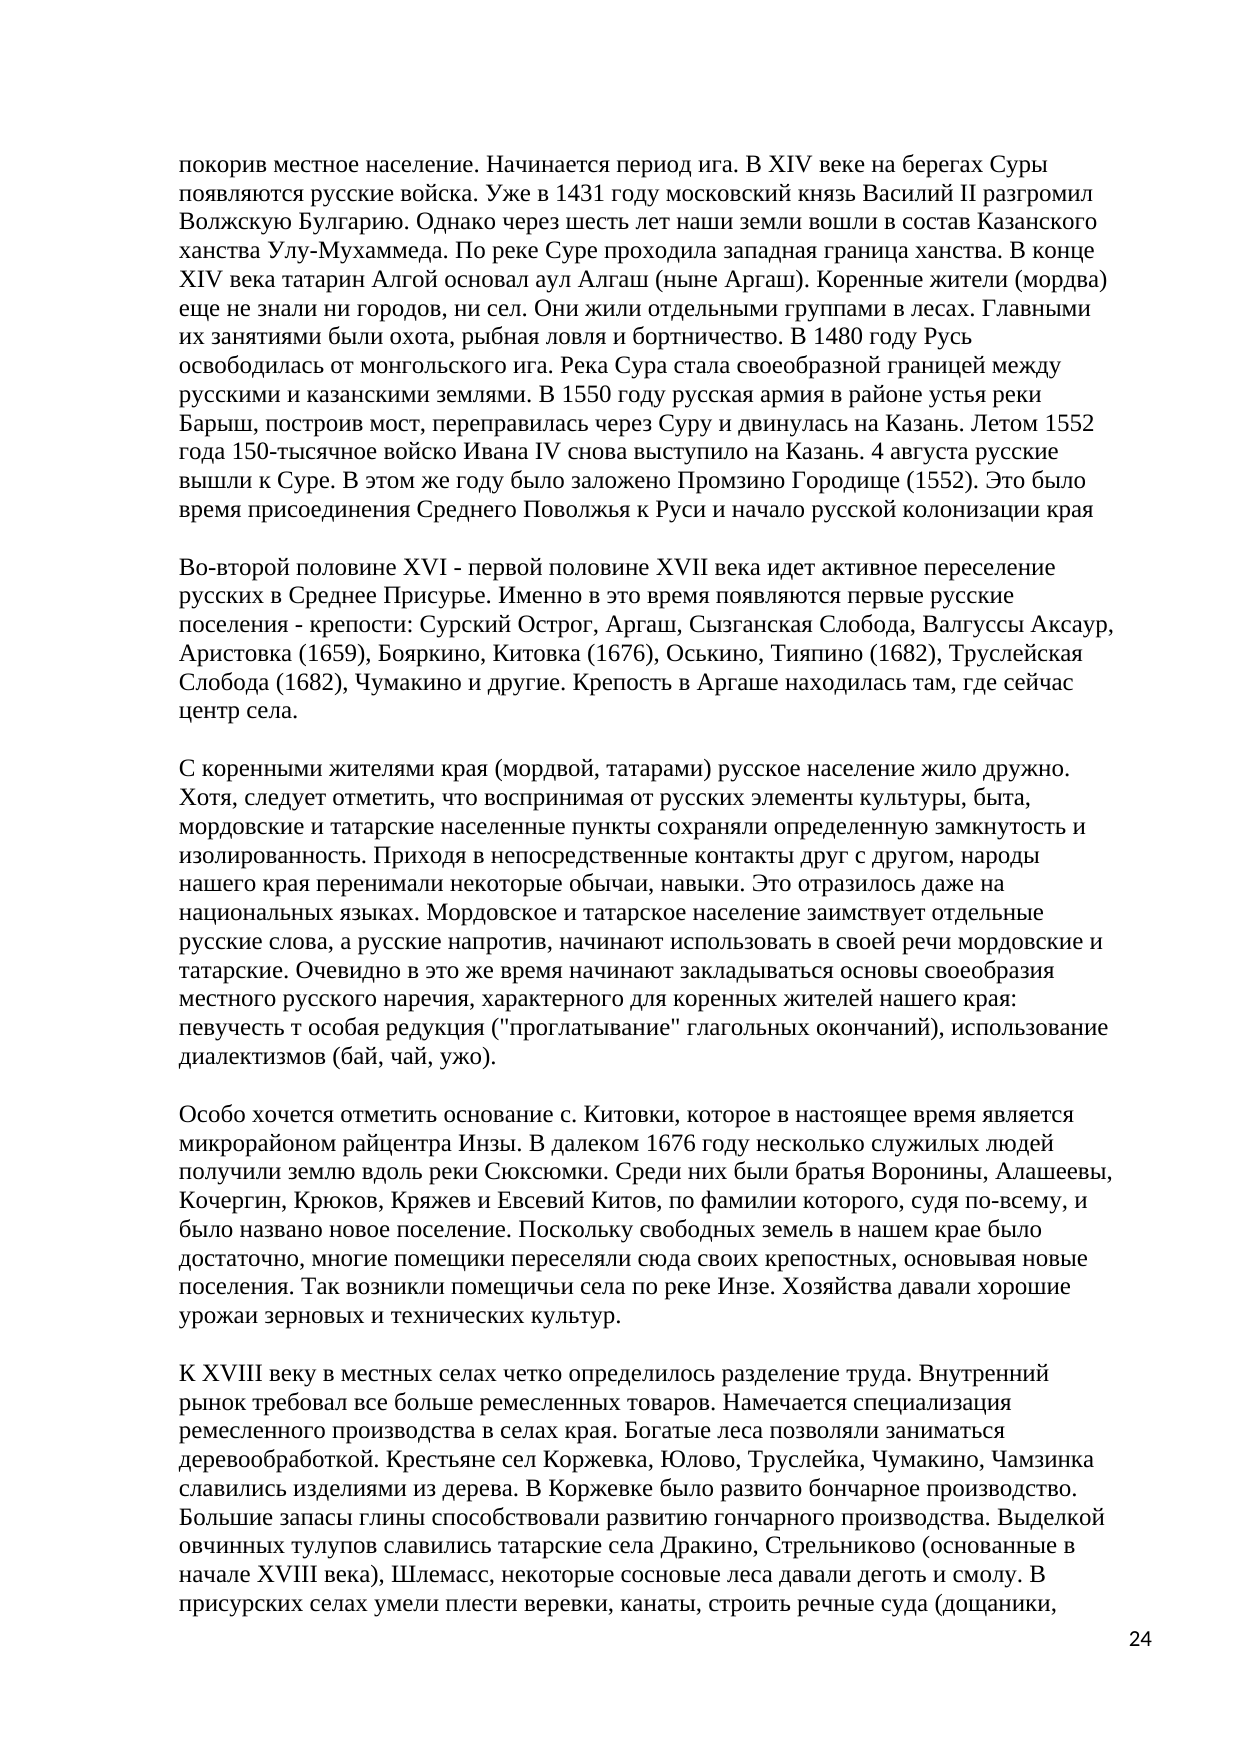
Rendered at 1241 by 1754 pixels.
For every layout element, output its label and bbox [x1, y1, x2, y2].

table_cell [177, 118, 1118, 1618]
